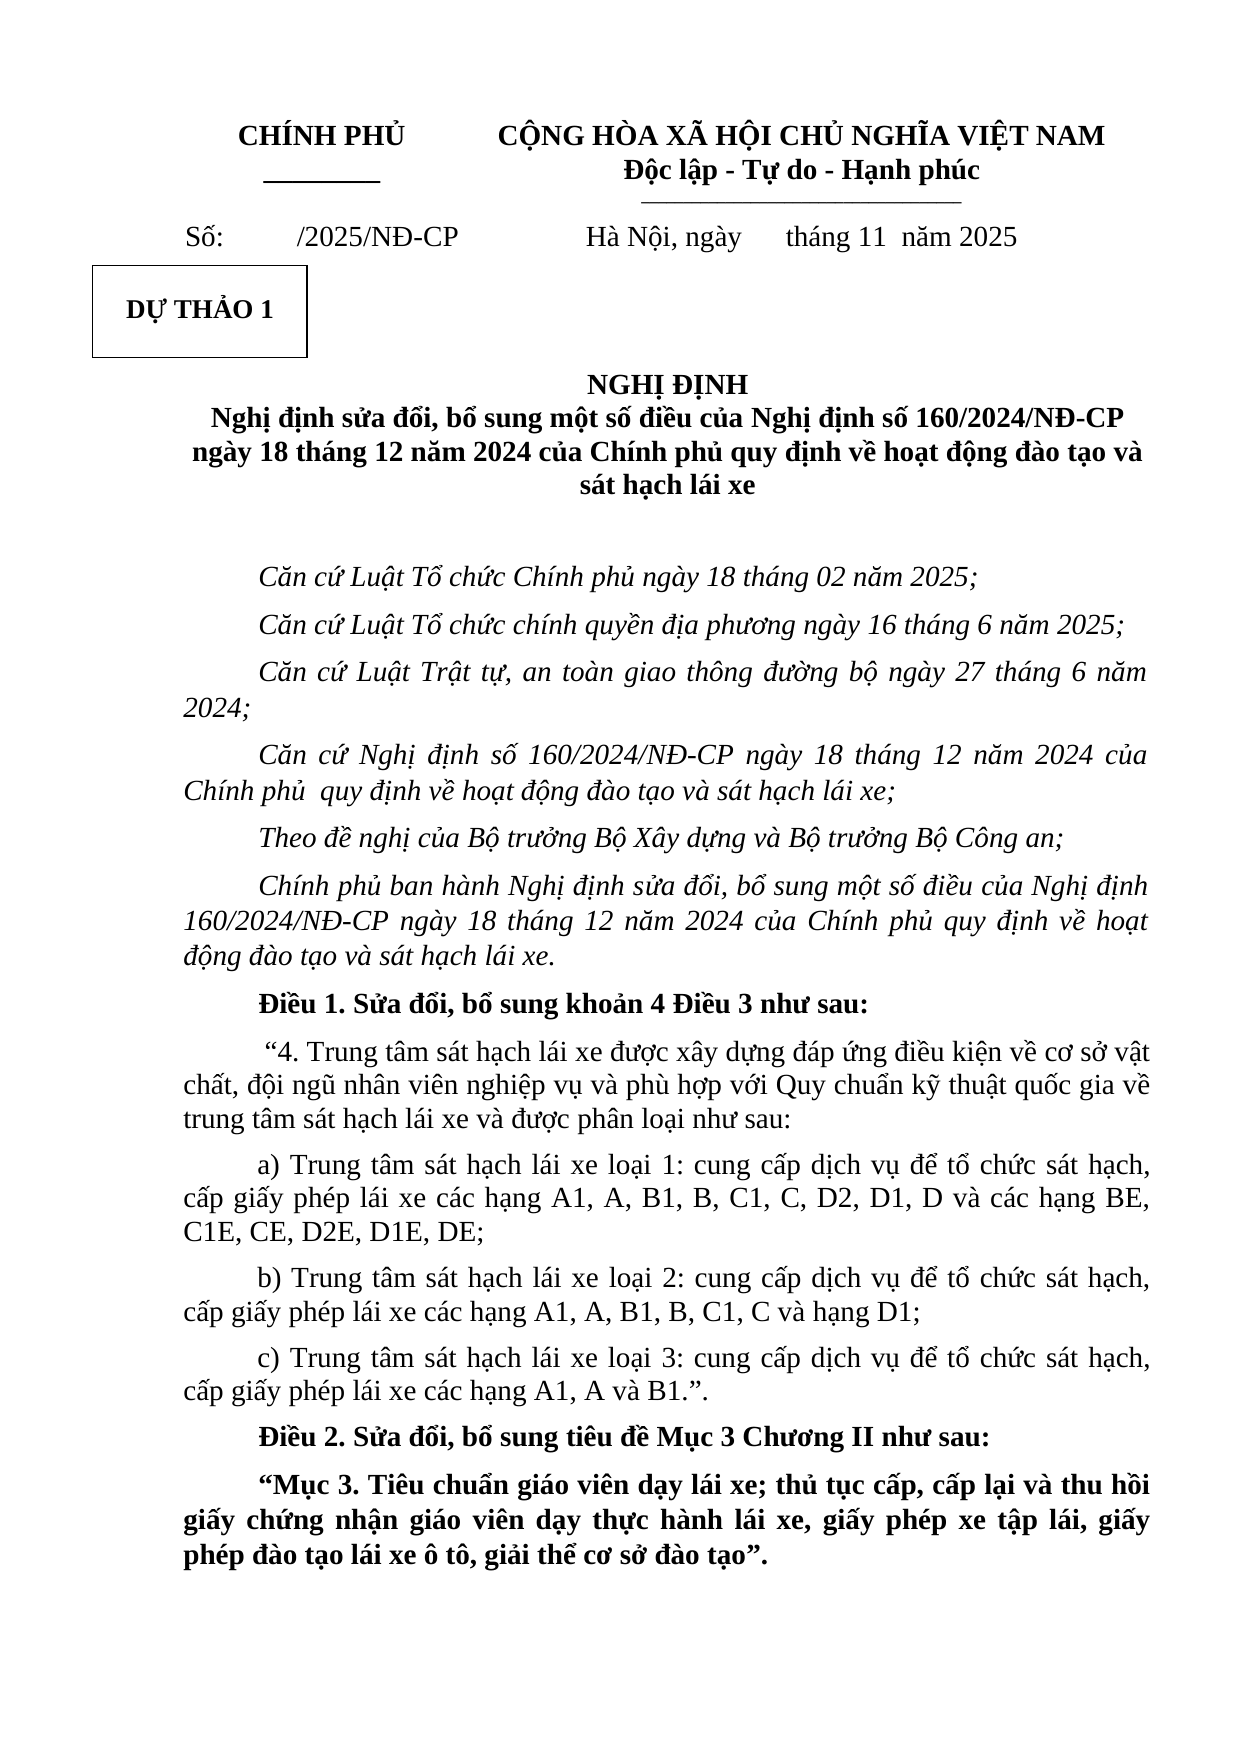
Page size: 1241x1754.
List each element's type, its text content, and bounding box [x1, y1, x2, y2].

table_cell Số: /2025/NĐ-CP [168, 219, 475, 257]
text Điều 1. Sửa đổi, bổ sung khoản 4 Điều 3 như sau: [183, 986, 1152, 1020]
text Nghị định sửa đổi, bổ sung một số điều của Nghị định số 160/2024/NĐ-CP ngày 18 tháng 12 năm 2024 của Chính phủ quy định về hoạt động đào tạo và sát hạch lái xe [183, 400, 1152, 501]
text Chính phủ ban hành Nghị định sửa đổi, bổ sung một số điều của Nghị định 160/2024/NĐ-CP ngày 18 tháng 12 năm 2024 của Chính phủ quy định về hoạt động đào tạo và sát hạch lái xe. [183, 868, 1152, 972]
text Điều 2. Sửa đổi, bổ sung tiêu đề Mục 3 Chương II như sau: [183, 1419, 1152, 1453]
text Theo đề nghị của Bộ trưởng Bộ Xây dựng và Bộ trưởng Bộ Công an; [183, 820, 1152, 854]
table_header CỘNG HÒA XÃ HỘI CHỦ NGHĨA VIỆT NAM Độc lập - Tự do - Hạnh phúc ______________________________________ [475, 118, 1128, 219]
text Căn cứ Nghị định số 160/2024/NĐ-CP ngày 18 tháng 12 năm 2024 của Chính phủ quy định về hoạt động đào tạo và sát hạch lái xe; [183, 737, 1152, 806]
table_cell Hà Nội, ngày tháng 11 năm 2025 [475, 219, 1128, 257]
text NGHỊ ĐỊNH [183, 367, 1152, 400]
text a) Trung tâm sát hạch lái xe loại 1: cung cấp dịch vụ để tổ chức sát hạch, cấp giấy phép lái xe các hạng A1, A, B1, B, C1, C, D2, D1, D và các hạng BE, C1E, CE, D2E, D1E, DE; [183, 1147, 1152, 1248]
text Căn cứ Luật Trật tự, an toàn giao thông đường bộ ngày 27 tháng 6 năm 2024; [183, 654, 1152, 723]
table_header CHÍNH PHỦ ________ [168, 118, 475, 219]
text “Mục 3. Tiêu chuẩn giáo viên dạy lái xe; thủ tục cấp, cấp lại và thu hồi giấy chứng nhận giáo viên dạy thực hành lái xe, giấy phép xe tập lái, giấy phép đào tạo lái xe ô tô, giải thể cơ sở đào tạo”. [183, 1467, 1152, 1502]
text “Mục 3. Tiêu chuẩn giáo viên dạy lái xe; thủ tục cấp, cấp lại và thu hồi giấy chứng nhận giáo viên dạy thực hành lái xe, giấy phép xe tập lái, giấy phép đào tạo lái xe ô tô, giải thể cơ sở đào tạo”. [183, 1536, 1152, 1571]
text “4. Trung tâm sát hạch lái xe được xây dựng đáp ứng điều kiện về cơ sở vật chất, đội ngũ nhân viên nghiệp vụ và phù hợp với Quy chuẩn kỹ thuật quốc gia về trung tâm sát hạch lái xe và được phân loại như sau: [183, 1034, 1152, 1134]
text b) Trung tâm sát hạch lái xe loại 2: cung cấp dịch vụ để tổ chức sát hạch, cấp giấy phép lái xe các hạng A1, A, B1, B, C1, C và hạng D1; [183, 1260, 1152, 1327]
text c) Trung tâm sát hạch lái xe loại 3: cung cấp dịch vụ để tổ chức sát hạch, cấp giấy phép lái xe các hạng A1, A và B1.”. [183, 1340, 1152, 1407]
text Căn cứ Luật Tổ chức Chính phủ ngày 18 tháng 02 năm 2025; [183, 559, 1152, 593]
text Căn cứ Luật Tổ chức chính quyền địa phương ngày 16 tháng 6 năm 2025; [183, 607, 1152, 640]
